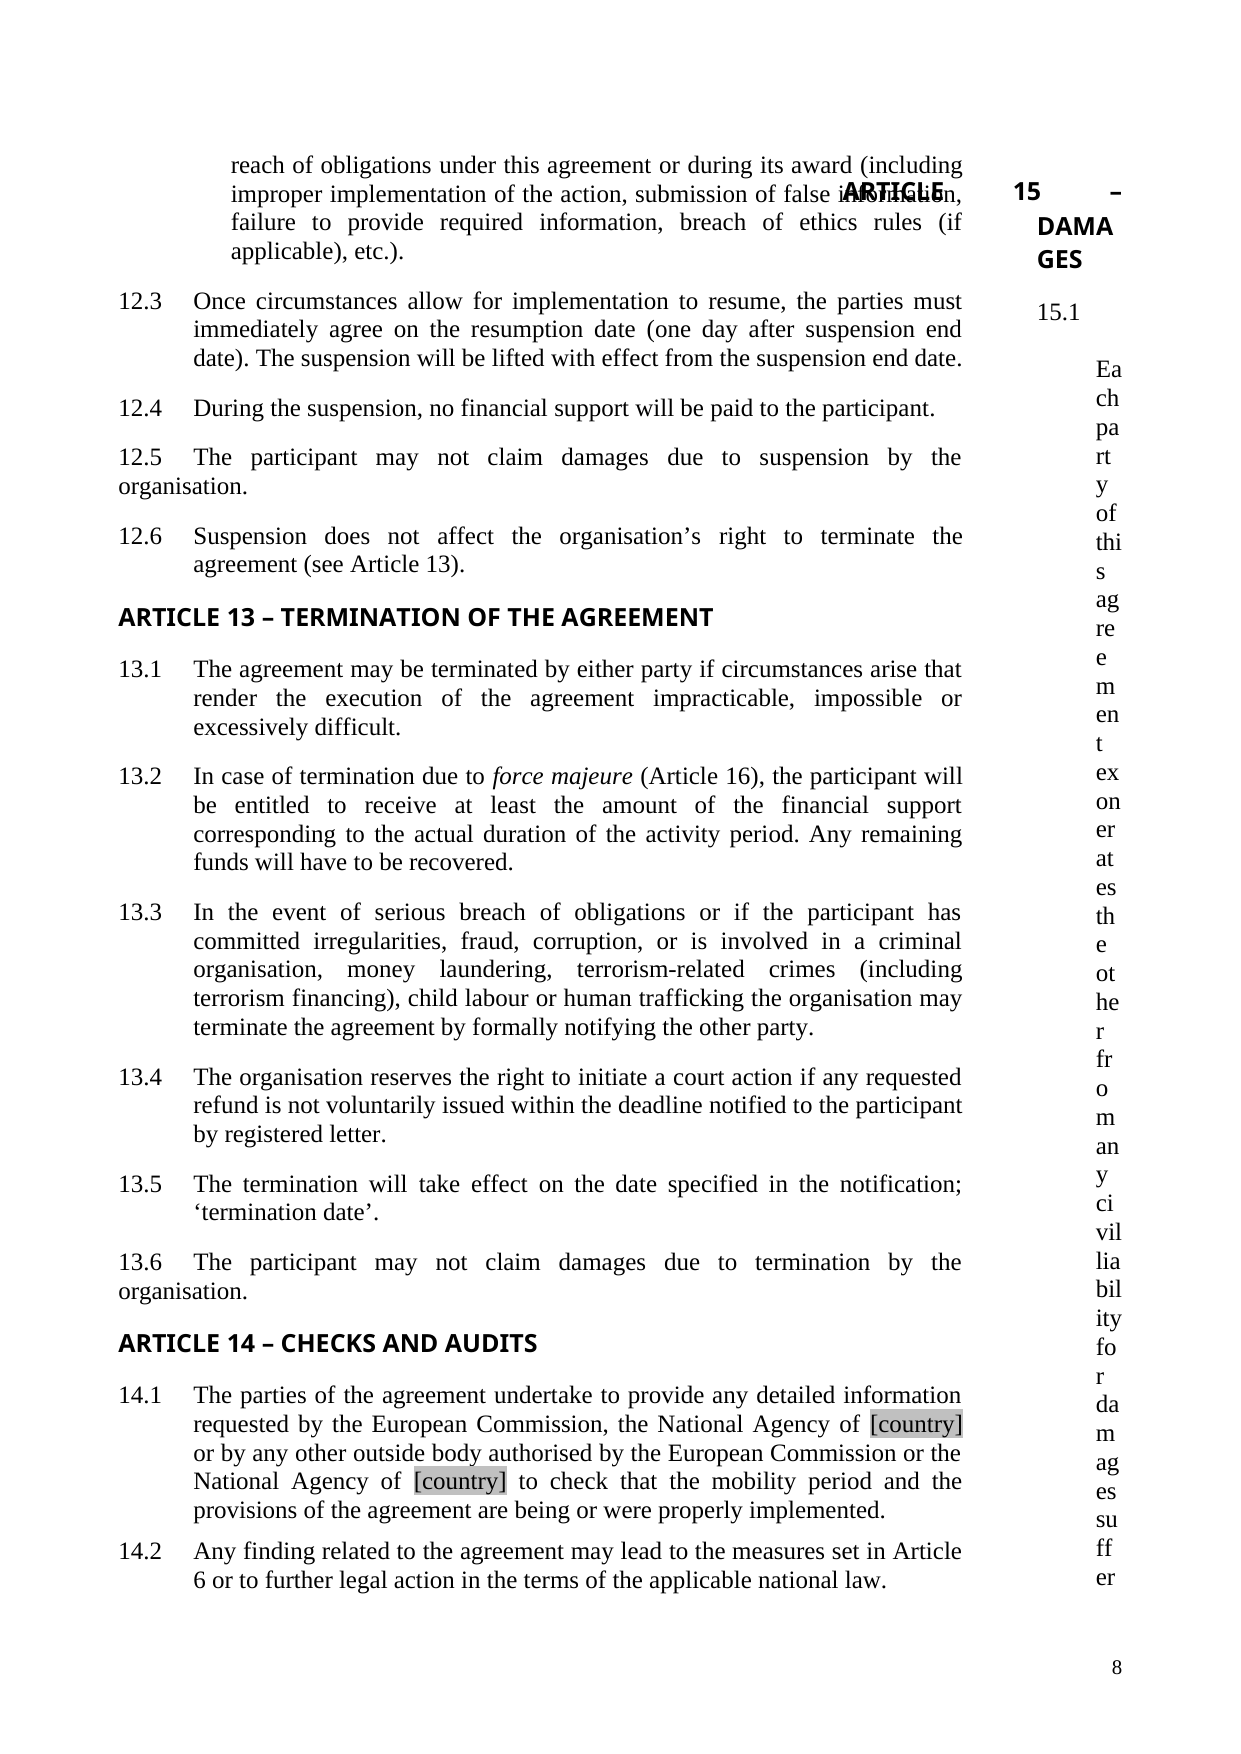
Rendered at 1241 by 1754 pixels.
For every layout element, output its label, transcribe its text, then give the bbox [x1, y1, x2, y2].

text 13.2 In case of termination due to force majeure (Article 16), the participant will be entitled to receive at least the amount of the financial support corresponding to the actual duration of the activity period. Any remaining funds will have to be recovered. [118, 761, 963, 876]
text 12.3 Once circumstances allow for implementation to resume, the parties must immediately agree on the resumption date (one day after suspension end date). The suspension will be lifted with effect from the suspension end date. [118, 286, 963, 372]
text 12.4 During the suspension, no financial support will be paid to the participant. [118, 393, 963, 422]
text 13.5 The termination will take effect on the date specified in the notification; ‘termination date’. [118, 1169, 963, 1226]
text 14.2 Any finding related to the agreement may lead to the measures set in Article 6 or to further legal action in the terms of the applicable national law. [118, 1536, 963, 1594]
text 13.6 The participant may not claim damages due to termination by the organisation. [118, 1247, 963, 1304]
subtitle ARTICLE 13 – TERMINATION OF THE AGREEMENT [118, 599, 963, 633]
subtitle ARTICLE 15 – DAMAGES [1037, 174, 1122, 276]
text 13.4 The organisation reserves the right to initiate a court action if any requested refund is not voluntarily issued within the deadline notified to the participant by registered letter. [118, 1062, 963, 1148]
text 13.1 The agreement may be terminated by either party if circumstances arise that render the execution of the agreement impracticable, impossible or excessively difficult. [118, 654, 963, 740]
text 14.1 The parties of the agreement undertake to provide any detailed information requested by the European Commission, the National Agency of [country] or by any other outside body authorised by the European Commission or the National Agency of [country] to check that the mobility period and the provisions of the agreement are being or were properly implemented. [118, 1380, 963, 1524]
text 12.6 Suspension does not affect the organisation’s right to terminate the agreement (see Article 13). [118, 521, 963, 578]
text 12.5 The participant may not claim damages due to suspension by the organisation. [118, 442, 963, 500]
text 13.3 In the event of serious breach of obligations or if the participant has committed irregularities, fraud, corruption, or is involved in a criminal organisation, money laundering, terrorism-related crimes (including terrorism financing), child labour or human trafficking the organisation may terminate the agreement by formally notifying the other party. [118, 897, 963, 1041]
subtitle ARTICLE 14 – CHECKS AND AUDITS [118, 1325, 963, 1359]
